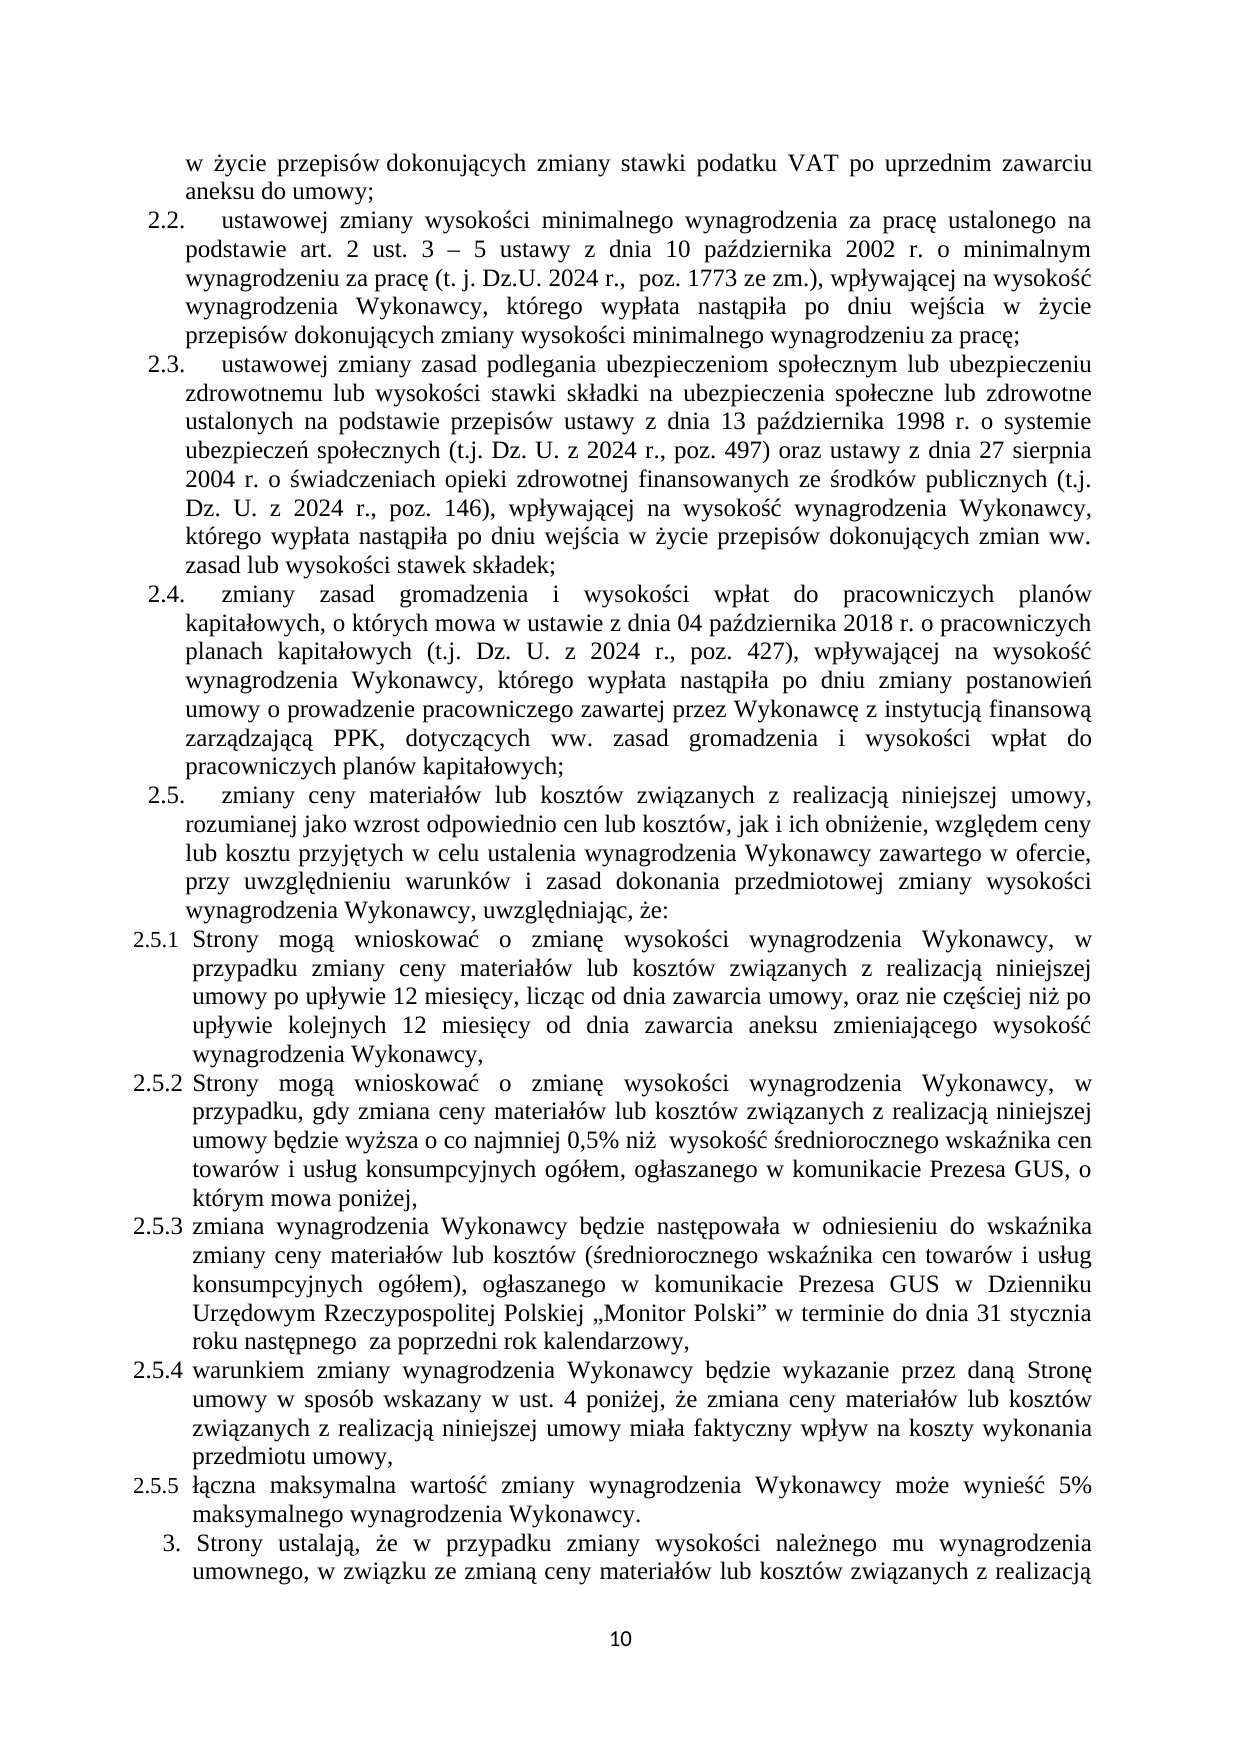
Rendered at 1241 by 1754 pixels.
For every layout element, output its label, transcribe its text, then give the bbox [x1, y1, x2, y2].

list 2.5.4 warunkiem zmiany wynagrodzenia Wykonawcy będzie wykazanie przez daną Stronę umowy w sposób wskazany w ust. 4 poniżej, że zmiana ceny materiałów lub kosztów związanych z realizacją niniejszej umowy miała faktyczny wpływ na koszty wykonania przedmiotu umowy, [133, 1355, 1093, 1470]
list 2.5.5 łączna maksymalna wartość zmiany wynagrodzenia Wykonawcy może wynieść 5% maksymalnego wynagrodzenia Wykonawcy. [133, 1470, 1093, 1528]
list 2.5.1 Strony mogą wnioskować o zmianę wysokości wynagrodzenia Wykonawcy, w przypadku zmiany ceny materiałów lub kosztów związanych z realizacją niniejszej umowy po upływie 12 miesięcy, licząc od dnia zawarcia umowy, oraz nie częściej niż po upływie kolejnych 12 miesięcy od dnia zawarcia aneksu zmieniającego wysokość wynagrodzenia Wykonawcy, [133, 924, 1093, 1068]
list ustawowej zmiany zasad podlegania ubezpieczeniom społecznym lub ubezpieczeniu zdrowotnemu lub wysokości stawki składki na ubezpieczenia społeczne lub zdrowotne ustalonych na podstawie przepisów ustawy z dnia 13 października 1998 r. o systemie ubezpieczeń społecznych (t.j. Dz. U. z 2024 r., poz. 497) oraz ustawy z dnia 27 sierpnia 2004 r. o świadczeniach opieki zdrowotnej finansowanych ze środków publicznych (t.j. Dz. U. z 2024 r., poz. 146), wpływającej na wysokość wynagrodzenia Wykonawcy, którego wypłata nastąpiła po dniu wejścia w życie przepisów dokonujących zmian ww. zasad lub wysokości stawek składek; [148, 349, 1093, 579]
list zmiany zasad gromadzenia i wysokości wpłat do pracowniczych planów kapitałowych, o których mowa w ustawie z dnia 04 października 2018 r. o pracowniczych planach kapitałowych (t.j. Dz. U. z 2024 r., poz. 427), wpływającej na wysokość wynagrodzenia Wykonawcy, którego wypłata nastąpiła po dniu zmiany postanowień umowy o prowadzenie pracowniczego zawartej przez Wykonawcę z instytucją finansową zarządzającą PPK, dotyczących ww. zasad gromadzenia i wysokości wpłat do pracowniczych planów kapitałowych; [148, 579, 1093, 780]
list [148, 148, 1093, 205]
list 2.5.3 zmiana wynagrodzenia Wykonawcy będzie następowała w odniesieniu do wskaźnika zmiany ceny materiałów lub kosztów (średniorocznego wskaźnika cen towarów i usług konsumpcyjnych ogółem), ogłaszanego w komunikacie Prezesa GUS w Dzienniku Urzędowym Rzeczypospolitej Polskiej „Monitor Polski” w terminie do dnia 31 stycznia roku następnego za poprzedni rok kalendarzowy, [133, 1211, 1093, 1355]
list zmiany ceny materiałów lub kosztów związanych z realizacją niniejszej umowy, rozumianej jako wzrost odpowiednio cen lub kosztów, jak i ich obniżenie, względem ceny lub kosztu przyjętych w celu ustalenia wynagrodzenia Wykonawcy zawartego w ofercie, przy uwzględnieniu warunków i zasad dokonania przedmiotowej zmiany wysokości wynagrodzenia Wykonawcy, uwzględniając, że: [148, 780, 1093, 924]
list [162, 1528, 1093, 1585]
list 2.5.2 Strony mogą wnioskować o zmianę wysokości wynagrodzenia Wykonawcy, w przypadku, gdy zmiana ceny materiałów lub kosztów związanych z realizacją niniejszej umowy będzie wyższa o co najmniej 0,5% niż wysokość średniorocznego wskaźnika cen towarów i usług konsumpcyjnych ogółem, ogłaszanego w komunikacie Prezesa GUS, o którym mowa poniżej, [133, 1068, 1093, 1211]
list ustawowej zmiany wysokości minimalnego wynagrodzenia za pracę ustalonego na podstawie art. 2 ust. 3 – 5 ustawy z dnia 10 października 2002 r. o minimalnym wynagrodzeniu za pracę (t. j. Dz.U. 2024 r., poz. 1773 ze zm.), wpływającej na wysokość wynagrodzenia Wykonawcy, którego wypłata nastąpiła po dniu wejścia w życie przepisów dokonujących zmiany wysokości minimalnego wynagrodzeniu za pracę; [148, 205, 1093, 349]
